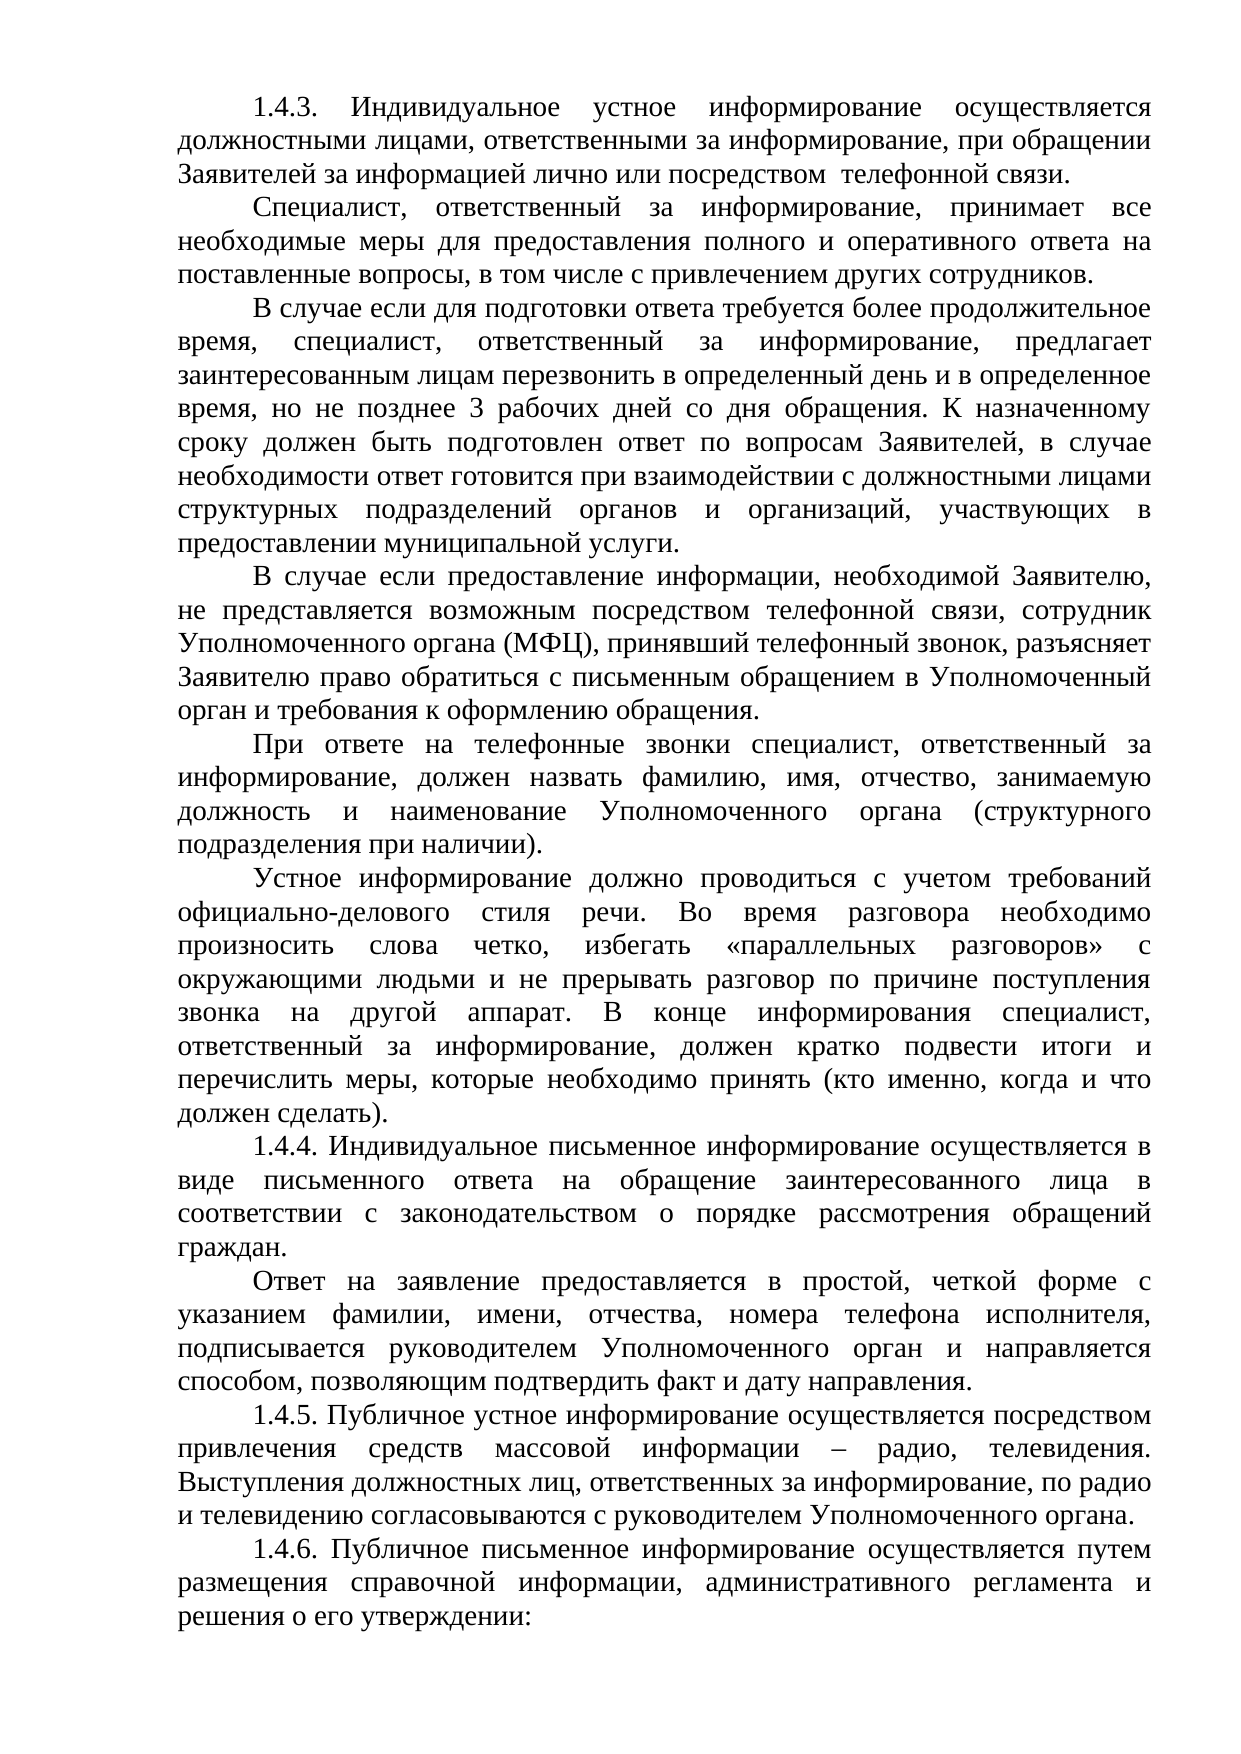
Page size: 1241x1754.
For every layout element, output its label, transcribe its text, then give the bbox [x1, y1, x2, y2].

text При ответе на телефонные звонки специалист, ответственный за информирование, должен назвать фамилию, имя, отчество, занимаемую должность и наименование Уполномоченного органа (структурного подразделения при наличии). [177, 726, 1152, 860]
text В случае если для подготовки ответа требуется более продолжительное время, специалист, ответственный за информирование, предлагает заинтересованным лицам перезвонить в определенный день и в определенное время, но не позднее 3 рабочих дней со дня обращения. К назначенному сроку должен быть подготовлен ответ по вопросам Заявителей, в случае необходимости ответ готовится при взаимодействии с должностными лицами структурных подразделений органов и организаций, участвующих в предоставлении муниципальной услуги. [177, 290, 1152, 558]
text Специалист, ответственный за информирование, принимает все необходимые меры для предоставления полного и оперативного ответа на поставленные вопросы, в том числе с привлечением других сотрудников. [177, 189, 1152, 290]
text Устное информирование должно проводиться с учетом требований официально-делового стиля речи. Во время разговора необходимо произносить слова четко, избегать «параллельных разговоров» с окружающими людьми и не прерывать разговор по причине поступления звонка на другой аппарат. В конце информирования специалист, ответственный за информирование, должен кратко подвести итоги и перечислить меры, которые необходимо принять (кто именно, когда и что должен сделать). [177, 860, 1152, 1128]
text 1.4.3. Индивидуальное устное информирование осуществляется должностными лицами, ответственными за информирование, при обращении Заявителей за информацией лично или посредством телефонной связи. [177, 89, 1152, 189]
text 1.4.5. Публичное устное информирование осуществляется посредством привлечения средств массовой информации – радио, телевидения. Выступления должностных лиц, ответственных за информирование, по радио и телевидению согласовываются с руководителем Уполномоченного органа. [177, 1397, 1152, 1531]
text 1.4.6. Публичное письменное информирование осуществляется путем размещения справочной информации, административного регламента и решения о его утверждении: [177, 1531, 1152, 1632]
text В случае если предоставление информации, необходимой Заявителю, не представляется возможным посредством телефонной связи, сотрудник Уполномоченного органа (МФЦ), принявший телефонный звонок, разъясняет Заявителю право обратиться с письменным обращением в Уполномоченный орган и требования к оформлению обращения. [177, 558, 1152, 726]
text 1.4.4. Индивидуальное письменное информирование осуществляется в виде письменного ответа на обращение заинтересованного лица в соответствии с законодательством о порядке рассмотрения обращений граждан. [177, 1128, 1152, 1263]
text Ответ на заявление предоставляется в простой, четкой форме с указанием фамилии, имени, отчества, номера телефона исполнителя, подписывается руководителем Уполномоченного орган и направляется способом, позволяющим подтвердить факт и дату направления. [177, 1263, 1152, 1397]
